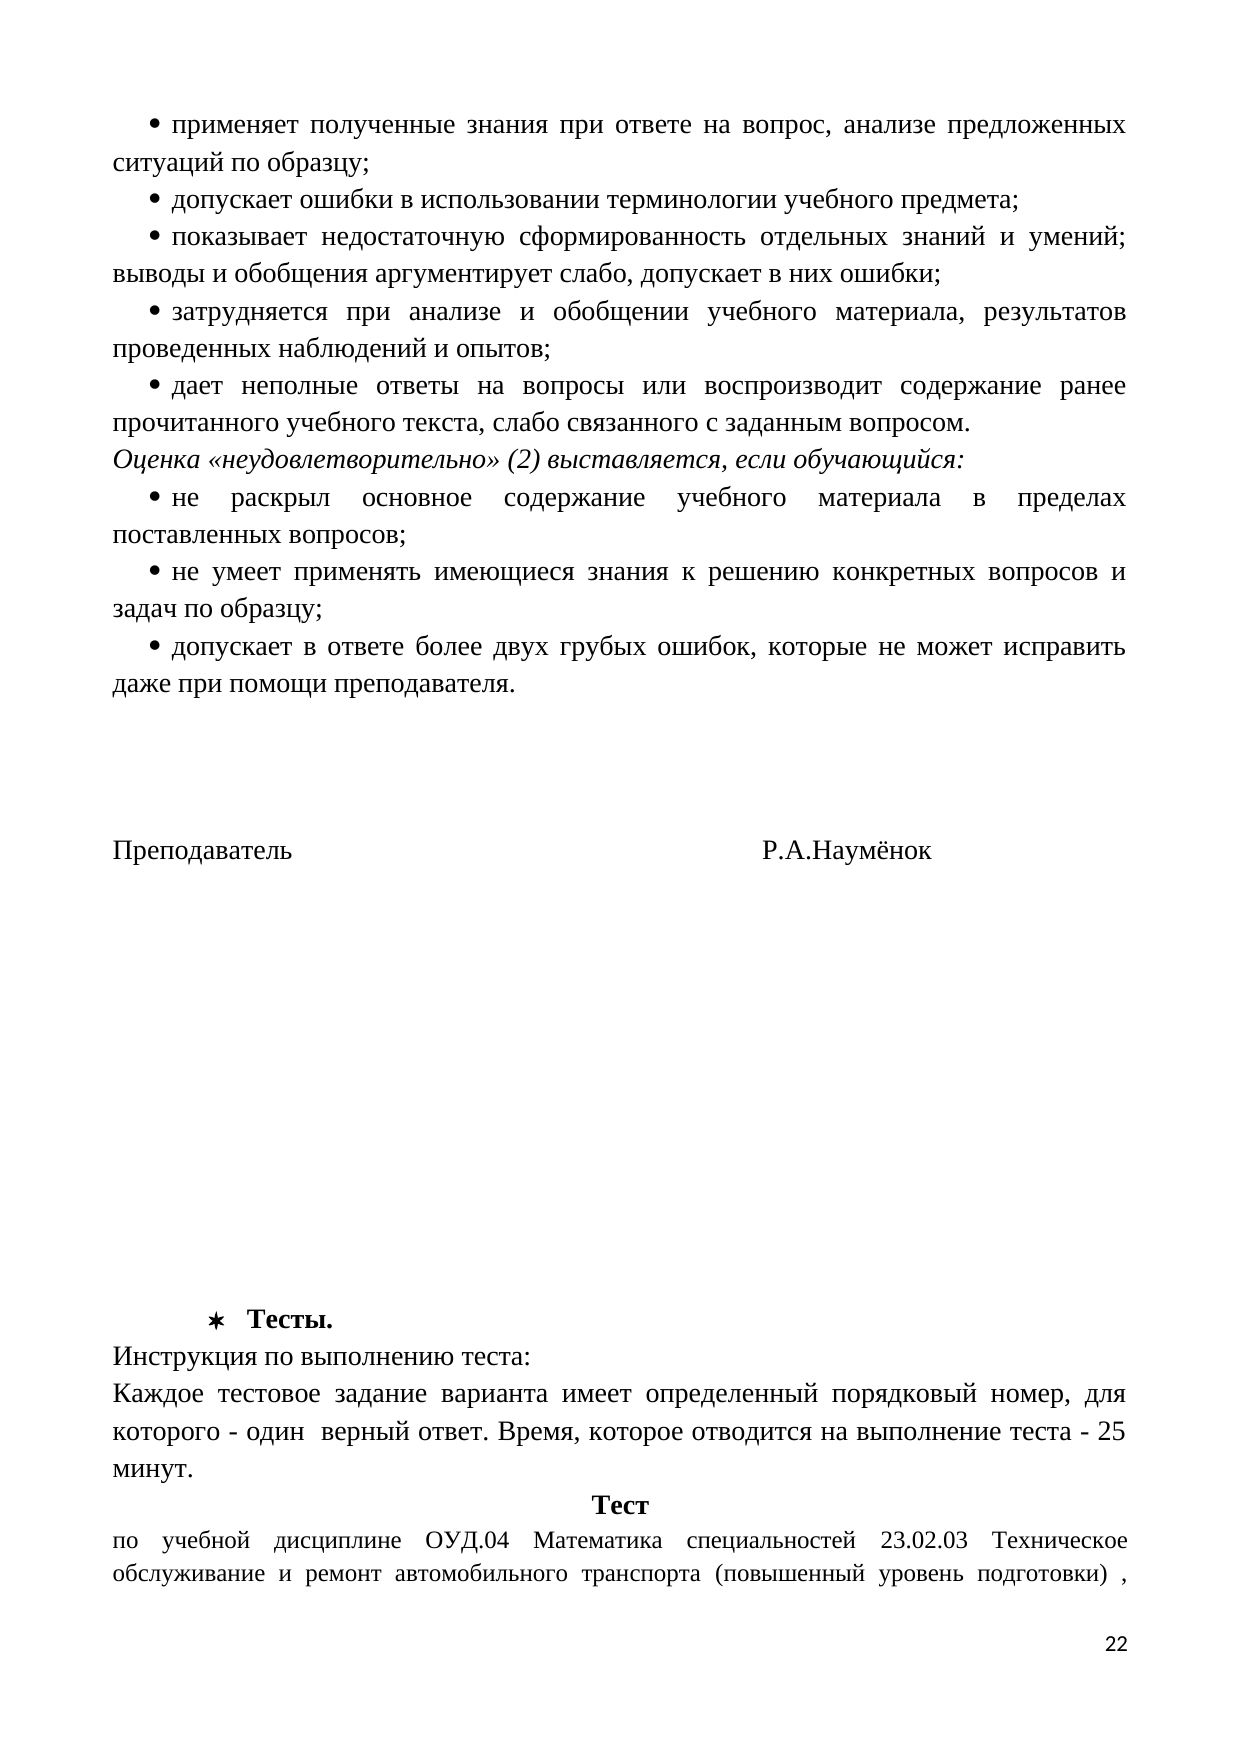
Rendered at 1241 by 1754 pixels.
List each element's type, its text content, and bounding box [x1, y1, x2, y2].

list допускает ошибки в использовании терминологии учебного предмета; [112, 182, 1128, 214]
list не раскрыл основное содержание учебного материала в пределах поставленных вопросов; [112, 480, 1128, 549]
list дает неполные ответы на вопросы или воспроизводит содержание ранее прочитанного учебного текста, слабо связанного с заданным вопросом. [112, 368, 1128, 438]
list не умеет применять имеющиеся знания к решению конкретных вопросов и задач по образцу; [112, 554, 1128, 624]
text Каждое тестовое задание варианта имеет определенный порядковый номер, для которого - один верный ответ. Время, которое отводится на выполнение теста - 25 минут. [112, 1376, 1128, 1483]
text Преподаватель Р.А.Наумёнок [112, 833, 1128, 865]
text Оценка «неудовлетворительно» (2) выставляется, если обучающийся: [112, 442, 1128, 475]
list допускает в ответе более двух грубых ошибок, которые не может исправить даже при помощи преподавателя. [112, 629, 1128, 698]
list Тесты. [209, 1302, 1128, 1334]
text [112, 1525, 1128, 1587]
text Тест [112, 1488, 1128, 1520]
list показывает недостаточную сформированность отдельных знаний и умений; выводы и обобщения аргументирует слабо, допускает в них ошибки; [112, 219, 1128, 289]
text Инструкция по выполнению теста: [112, 1339, 1128, 1372]
list затрудняется при анализе и обобщении учебного материала, результатов проведенных наблюдений и опытов; [112, 293, 1128, 363]
list применяет полученные знания при ответе на вопрос, анализе предложенных ситуаций по образцу; [112, 107, 1128, 177]
